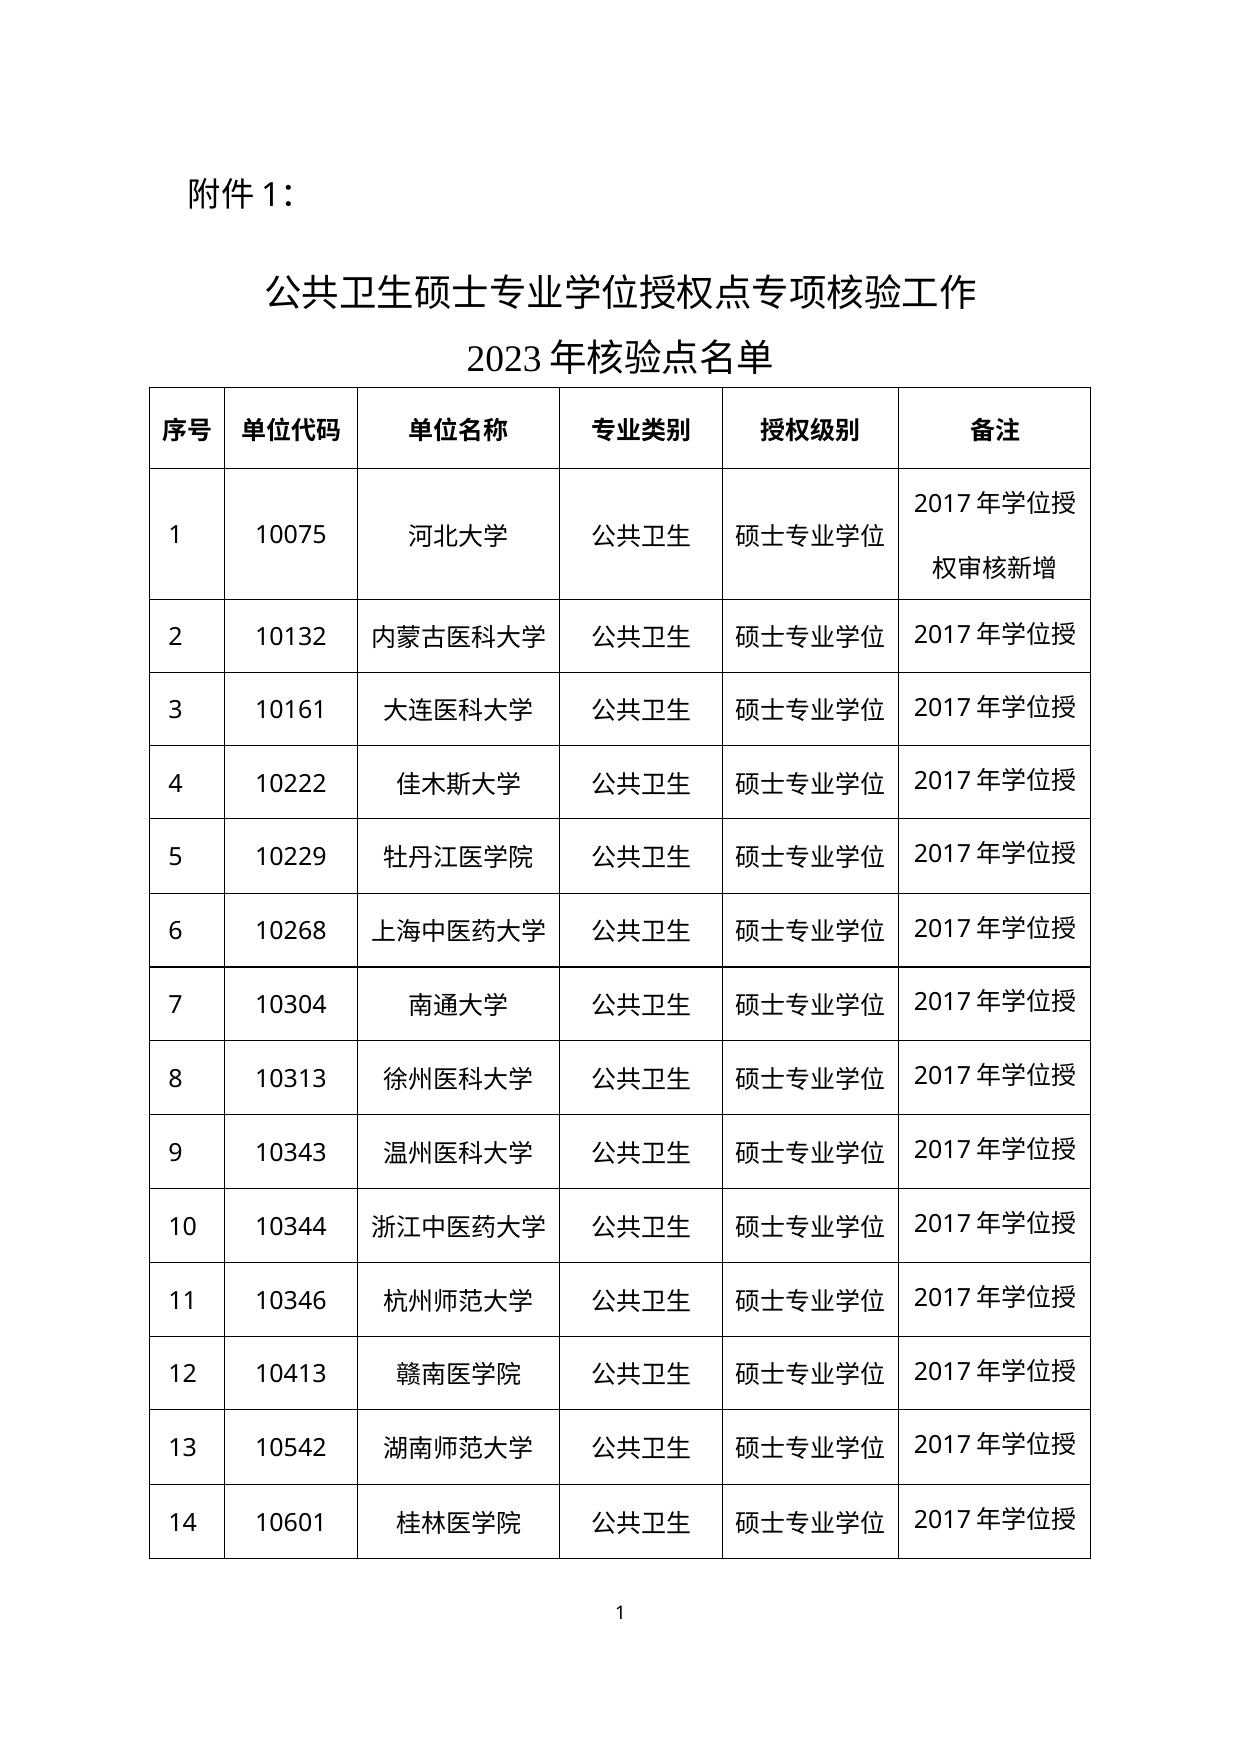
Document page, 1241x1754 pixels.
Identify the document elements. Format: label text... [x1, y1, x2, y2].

table_cell [150, 1337, 224, 1409]
table_cell 硕士专业学位 [723, 1115, 898, 1188]
table_cell 牡丹江医学院 [358, 819, 559, 893]
table_cell 2017年学位授权审核新增 [899, 894, 1090, 966]
table_cell 2017年学位授权审核新增 [899, 600, 1090, 672]
table_cell 公共卫生 [560, 968, 722, 1040]
table_cell 10161 [225, 673, 357, 745]
table_cell 10268 [225, 894, 357, 966]
table_cell 10229 [225, 819, 357, 893]
table_cell 10075 [225, 469, 357, 599]
table_header 备注 [899, 388, 1090, 468]
table_cell 2017年学位授权审核新增 [899, 1485, 1090, 1558]
table_cell [150, 673, 224, 745]
table_cell 2017年学位授权审核新增 [899, 1189, 1090, 1262]
table_header 授权级别 [723, 388, 898, 468]
table_cell 2017年学位授权审核新增 [899, 469, 1090, 599]
table_cell [150, 469, 224, 599]
table_cell 10343 [225, 1115, 357, 1188]
text 公共卫生硕士专业学位授权点专项核验工作 [187, 257, 1053, 322]
table_cell 公共卫生 [560, 469, 722, 599]
table_cell 南通大学 [358, 968, 559, 1040]
table_cell 2017年学位授权审核新增 [899, 673, 1090, 745]
table_cell 桂林医学院 [358, 1485, 559, 1558]
table_cell 公共卫生 [560, 1041, 722, 1114]
table_cell 10132 [225, 600, 357, 672]
table_cell 内蒙古医科大学 [358, 600, 559, 672]
table_cell 杭州师范大学 [358, 1263, 559, 1336]
table_cell 10601 [225, 1485, 357, 1558]
table_cell 硕士专业学位 [723, 600, 898, 672]
table_cell 硕士专业学位 [723, 1485, 898, 1558]
table_cell 硕士专业学位 [723, 968, 898, 1040]
table_cell 硕士专业学位 [723, 819, 898, 893]
table_cell 10344 [225, 1189, 357, 1262]
table_cell [150, 1041, 224, 1114]
table_cell [150, 1485, 224, 1558]
table_cell 10304 [225, 968, 357, 1040]
table_header 序号 [150, 388, 224, 468]
table_cell 浙江中医药大学 [358, 1189, 559, 1262]
table_cell 公共卫生 [560, 1189, 722, 1262]
table_cell [150, 819, 224, 893]
table_cell 公共卫生 [560, 1410, 722, 1484]
table_cell 2017年学位授权审核新增 [899, 746, 1090, 818]
table_cell [150, 746, 224, 818]
table_cell 10346 [225, 1263, 357, 1336]
table_cell 10313 [225, 1041, 357, 1114]
table_cell 上海中医药大学 [358, 894, 559, 966]
table_cell 公共卫生 [560, 673, 722, 745]
table_cell 2017年学位授权审核新增 [899, 1263, 1090, 1336]
table_cell 湖南师范大学 [358, 1410, 559, 1484]
table_cell 公共卫生 [560, 1263, 722, 1336]
table_cell 硕士专业学位 [723, 1410, 898, 1484]
table_cell 硕士专业学位 [723, 894, 898, 966]
table_cell [150, 968, 224, 1040]
table_cell 赣南医学院 [358, 1337, 559, 1409]
table_cell [150, 1189, 224, 1262]
table_cell 温州医科大学 [358, 1115, 559, 1188]
table_cell 公共卫生 [560, 600, 722, 672]
table_header 单位代码 [225, 388, 357, 468]
table_cell 河北大学 [358, 469, 559, 599]
table_cell 硕士专业学位 [723, 746, 898, 818]
table_cell 10222 [225, 746, 357, 818]
table_cell 硕士专业学位 [723, 1041, 898, 1114]
table_cell 硕士专业学位 [723, 673, 898, 745]
table_cell 2017年学位授权审核新增 [899, 1115, 1090, 1188]
table_cell 公共卫生 [560, 1115, 722, 1188]
table_cell [150, 1115, 224, 1188]
table_cell 2017年学位授权审核新增 [899, 968, 1090, 1040]
text 2023年核验点名单 [187, 322, 1053, 387]
table_header 单位名称 [358, 388, 559, 468]
table_cell [150, 894, 224, 966]
table_cell 公共卫生 [560, 1337, 722, 1409]
table_cell 公共卫生 [560, 1485, 722, 1558]
table_cell [150, 1410, 224, 1484]
table_cell 2017年学位授权审核新增 [899, 1410, 1090, 1484]
table_cell 公共卫生 [560, 819, 722, 893]
table_cell 2017年学位授权审核新增 [899, 1041, 1090, 1114]
table_header 专业类别 [560, 388, 722, 468]
table_cell 公共卫生 [560, 894, 722, 966]
table_cell 硕士专业学位 [723, 1337, 898, 1409]
table_cell 徐州医科大学 [358, 1041, 559, 1114]
table_cell 硕士专业学位 [723, 469, 898, 599]
table_cell 2017年学位授权审核新增 [899, 819, 1090, 893]
table_cell 公共卫生 [560, 746, 722, 818]
table_cell 硕士专业学位 [723, 1189, 898, 1262]
table_cell 2017年学位授权审核新增 [899, 1337, 1090, 1409]
table_cell 10413 [225, 1337, 357, 1409]
table_cell [150, 1263, 224, 1336]
table_cell [150, 600, 224, 672]
table_cell 佳木斯大学 [358, 746, 559, 818]
table_cell 大连医科大学 [358, 673, 559, 745]
table_cell 硕士专业学位 [723, 1263, 898, 1336]
subtitle 附件1： [187, 160, 1053, 225]
table_cell 10542 [225, 1410, 357, 1484]
